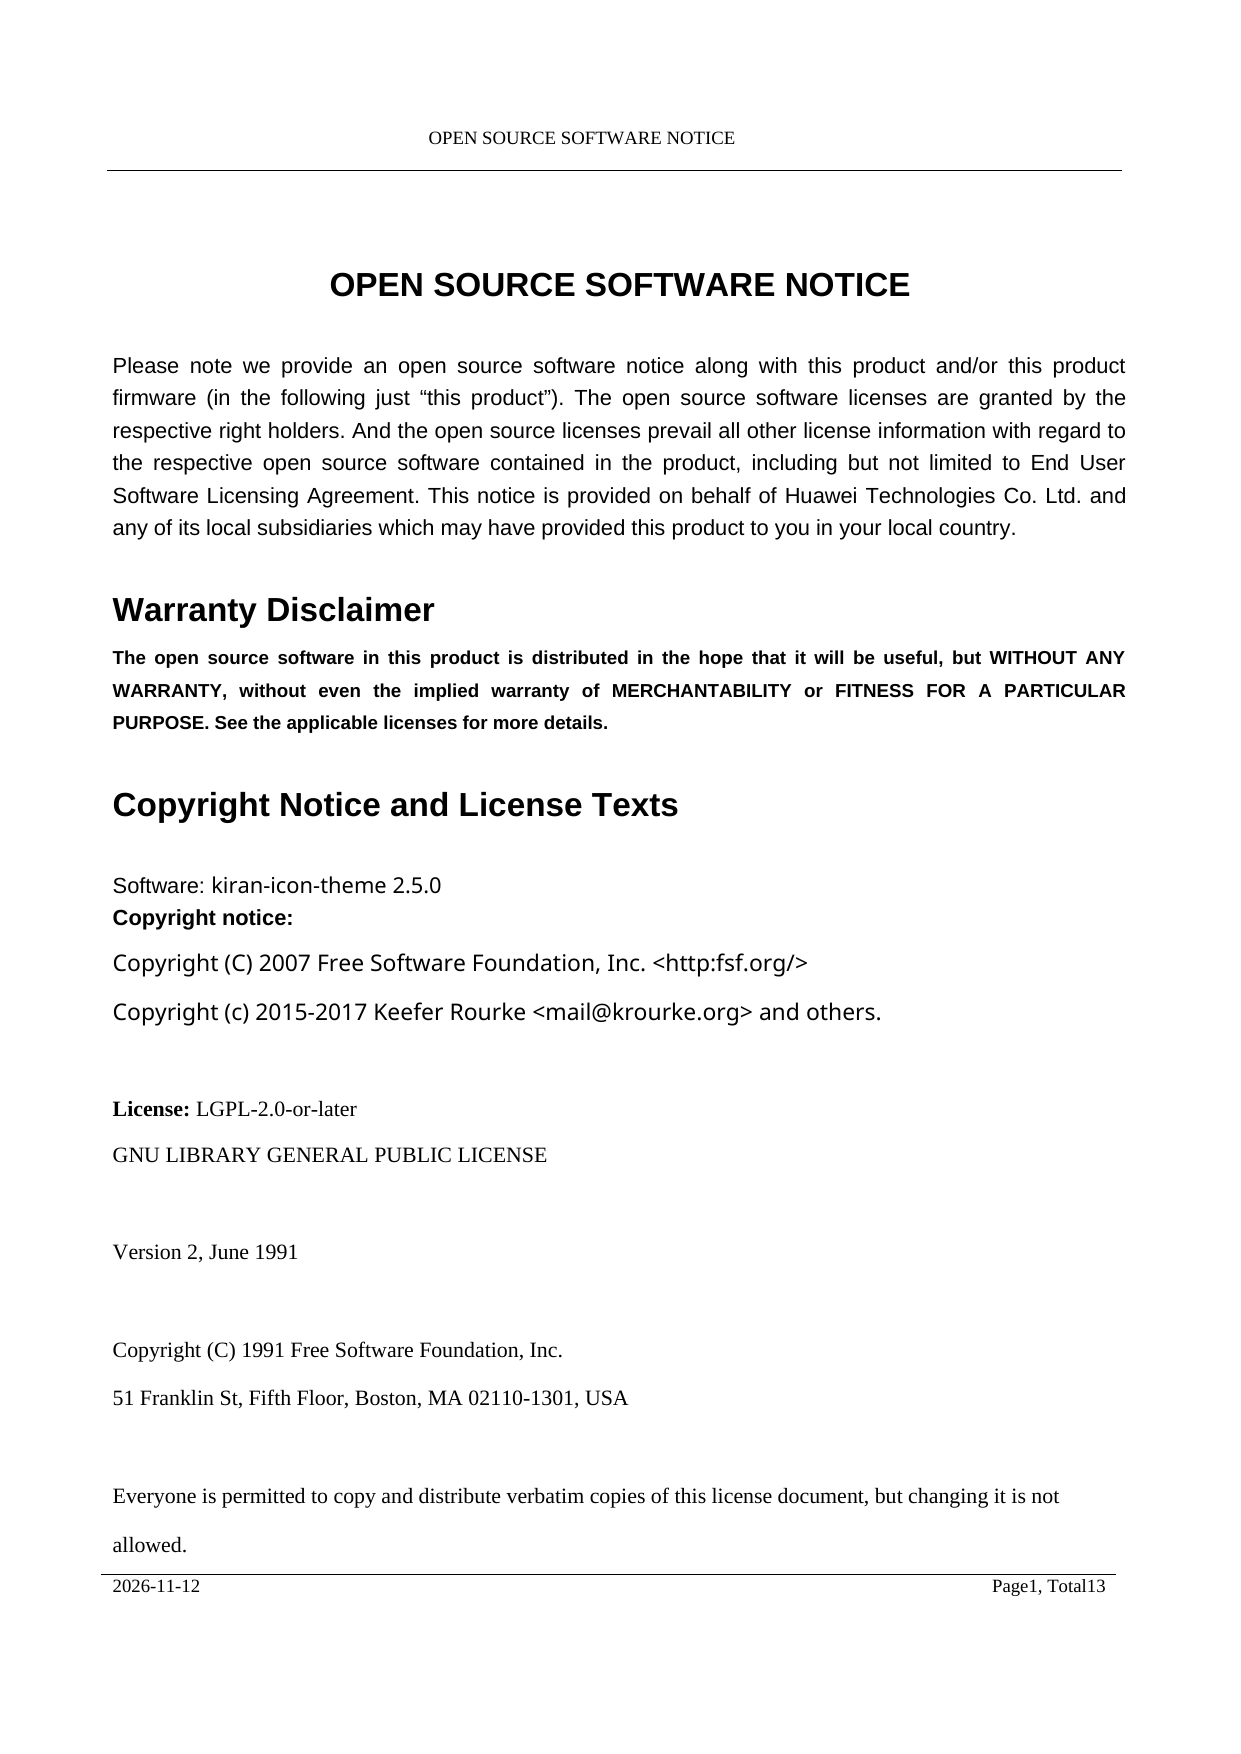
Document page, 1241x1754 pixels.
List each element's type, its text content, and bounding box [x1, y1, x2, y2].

text Warranty Disclaimer [112, 576, 1128, 641]
text License: LGPL-2.0-or-later [112, 1093, 1128, 1125]
text OPEN SOURCE SOFTWARE NOTICE [112, 251, 1128, 316]
text The open source software in this product is distributed in the hope that it will be useful, but WITHOUT ANY WARRANTY, without even the implied warranty of MERCHANTABILITY or FITNESS FOR A PARTICULAR PURPOSE. See the applicable licenses for more details. [112, 641, 1128, 739]
text Copyright Notice and License Texts [112, 771, 1128, 836]
text Please note we provide an open source software notice along with this product and/or this product firmware (in the following just “this product”). The open source software licenses are granted by the respective right holders. And the open source licenses prevail all other license information with regard to the respective open source software contained in the product, including but not limited to End User Software Licensing Agreement. This notice is provided on behalf of Huawei Technologies Co. Ltd. and any of its local subsidiaries which may have provided this product to you in your local country. [112, 349, 1128, 544]
text Software: kiran-icon-theme 2.5.0 [112, 869, 1128, 901]
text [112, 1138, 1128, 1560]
text Copyright notice: [112, 901, 1128, 934]
text Copyright (C) 2007 Free Software Foundation, Inc. <http:fsf.org/> Copyright (c) 2015-2017 Keefer Rourke <mail@krourke.org> and others. [112, 947, 1128, 1077]
